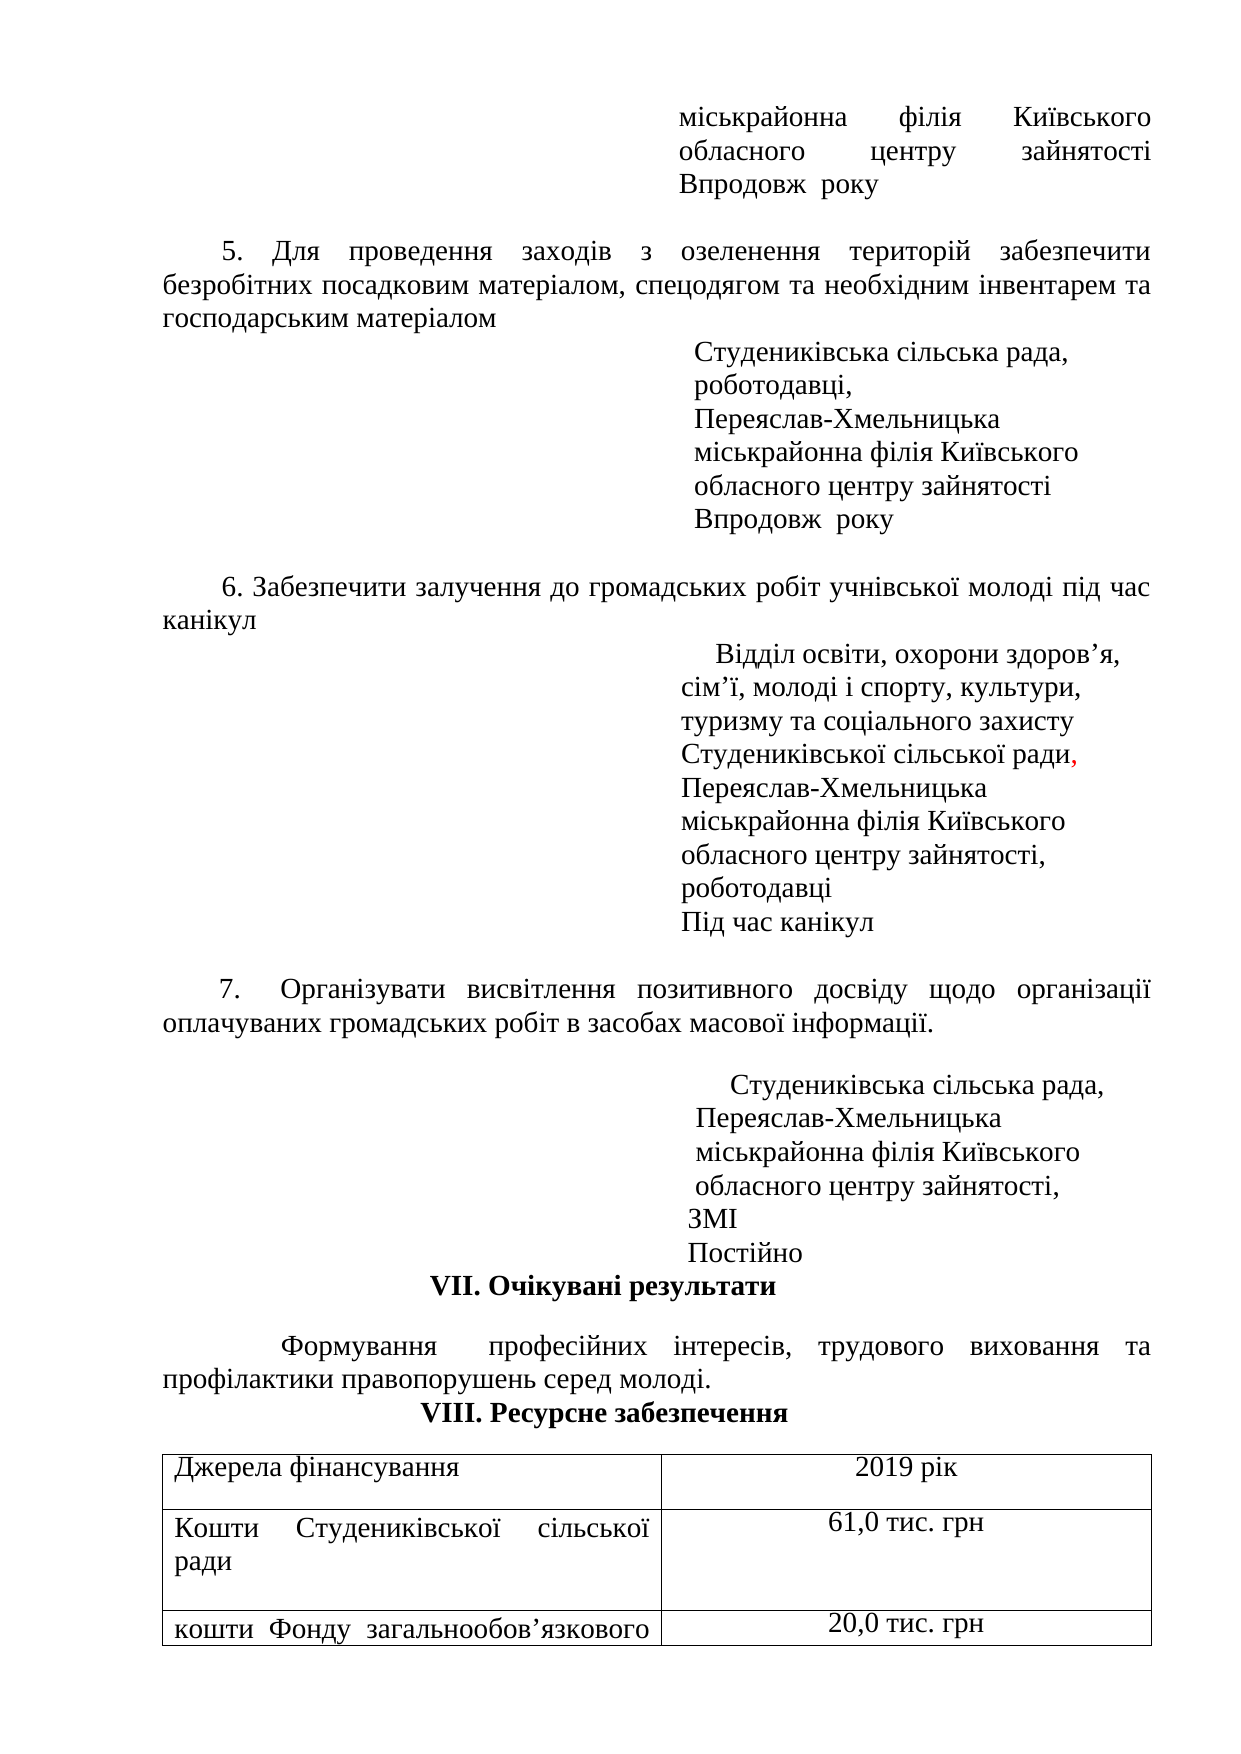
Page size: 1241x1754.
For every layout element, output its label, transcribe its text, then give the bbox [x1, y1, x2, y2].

text Переяслав-Хмельницька [162, 1101, 1152, 1134]
text VІІ. Очікувані результати [162, 1268, 1152, 1302]
text міськрайонна філія Київського [162, 803, 1152, 837]
text Переяслав-Хмельницька міськрайонна філія Київського обласного центру зайнятості Впродовж року [694, 401, 1152, 535]
text 5. Для проведення заходів з озеленення територій забезпечити безробітних посадковим матеріалом, спецодягом та необхідним інвентарем та господарським матеріалом [162, 233, 1152, 334]
table_cell 20,0 тис. грн [662, 1611, 1151, 1645]
table_cell Кошти Студениківської сільської ради [163, 1510, 661, 1610]
text обласного центру зайнятості, [162, 1168, 1152, 1201]
text Формування професійних інтересів, трудового виховання та профілактики правопорушень серед молоді. [162, 1328, 1152, 1395]
text Переяслав-Хмельницька [162, 770, 1152, 803]
text міськрайонна філія Київського [162, 1134, 1152, 1168]
text Студениківська сільська рада, роботодавці, [694, 334, 1152, 401]
text сім’ї, молоді і спорту, культури, [162, 669, 1152, 703]
text туризму та соціального захисту [162, 703, 1152, 736]
text роботодавці [162, 871, 1152, 904]
text Постійно [162, 1235, 1152, 1268]
text Студениківської сільської ради, [162, 736, 1152, 770]
text VІІІ. Ресурсне забезпечення [162, 1395, 1152, 1428]
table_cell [163, 1611, 661, 1645]
table_header Джерела фінансування [163, 1455, 661, 1509]
text 6. Забезпечити залучення до громадських робіт учнівської молоді під час канікул [162, 569, 1152, 636]
table_cell 61,0 тис. грн [662, 1510, 1151, 1610]
text ЗМІ [162, 1201, 1152, 1235]
text Під час канікул [162, 904, 1152, 938]
text Студениківська сільська рада, [679, 1067, 1152, 1101]
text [679, 99, 1152, 200]
text обласного центру зайнятості, [162, 837, 1152, 871]
text Відділ освіти, охорони здоров’я, [162, 636, 1152, 669]
list Організувати висвітлення позитивного досвіду щодо організації оплачуваних громадських робіт в засобах масової інформації. [162, 971, 1152, 1038]
